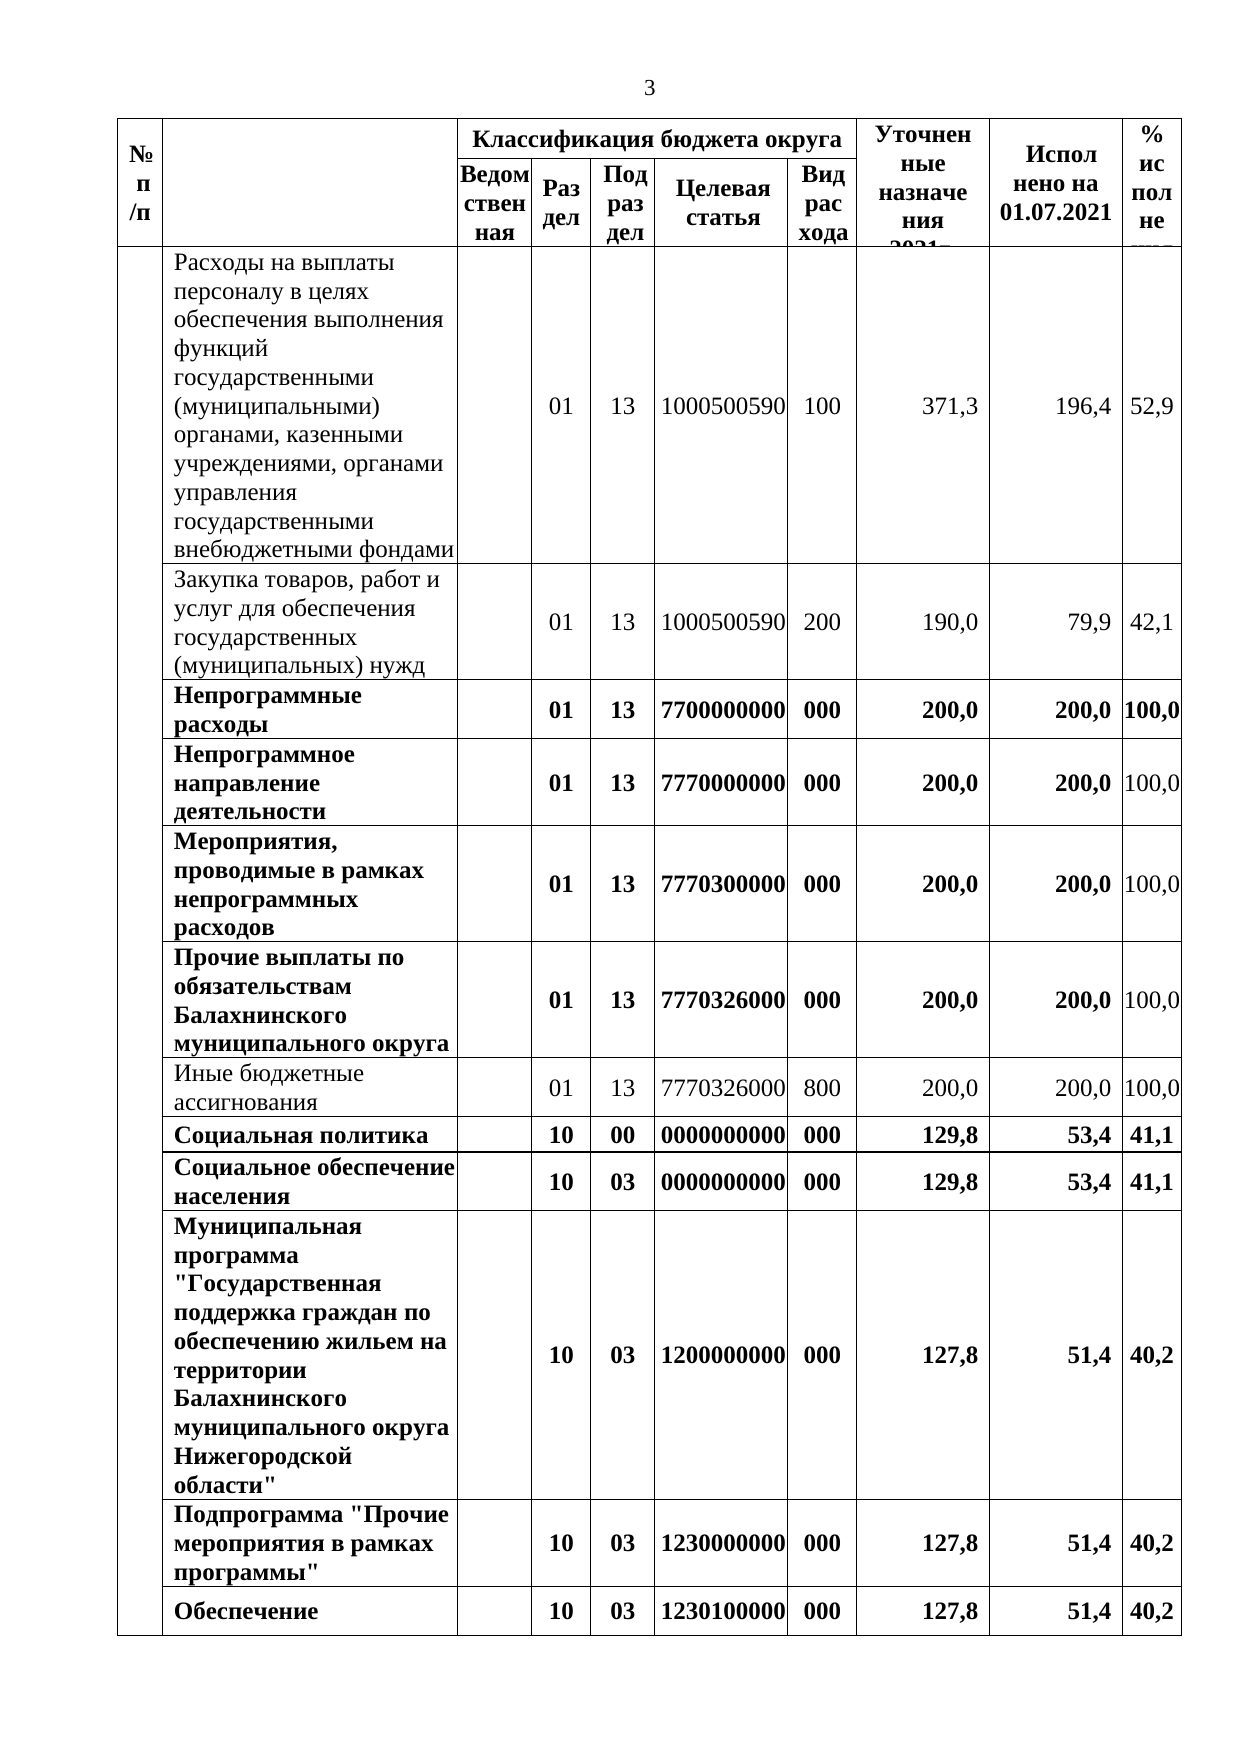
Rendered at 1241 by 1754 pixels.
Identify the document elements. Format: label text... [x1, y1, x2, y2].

table_cell Под раз дел [591, 159, 654, 246]
table_header Уточненные назначе ния 2021г. [857, 119, 989, 246]
table_cell 127,8 [857, 1500, 989, 1586]
table_cell 371,3 [857, 247, 989, 563]
table_cell 100,0 [1123, 739, 1181, 825]
table_cell 01 [532, 680, 590, 738]
table_cell 7770326000 [655, 942, 787, 1057]
table_cell 40,2 [1123, 1587, 1181, 1635]
table_cell Целевая статья [655, 159, 787, 246]
table_cell [458, 247, 531, 563]
table_cell [458, 680, 531, 738]
table_cell 1200000000 [655, 1211, 787, 1498]
table_cell 000 [788, 1153, 856, 1210]
table_cell 196,4 [990, 247, 1122, 563]
table_cell 13 [591, 1058, 654, 1116]
table_cell 10 [532, 1500, 590, 1586]
table_cell 000 [788, 1211, 856, 1498]
table_cell [458, 1587, 531, 1635]
table_cell 129,8 [857, 1117, 989, 1151]
table_cell 13 [591, 564, 654, 679]
table_cell [458, 1211, 531, 1498]
table_header Испол нено на 01.07.2021 [990, 119, 1122, 246]
table_cell 1000500590 [655, 564, 787, 679]
table_cell Раз дел [532, 159, 590, 246]
table_cell 190,0 [857, 564, 989, 679]
table_cell 13 [591, 826, 654, 941]
table_cell 51,4 [990, 1587, 1122, 1635]
table_cell 10 [532, 1117, 590, 1151]
table_cell 1230000000 [655, 1500, 787, 1586]
table_cell 40,2 [1123, 1211, 1181, 1498]
table_cell 100 [788, 247, 856, 563]
table_cell 200,0 [857, 680, 989, 738]
table_cell 1230100000 [655, 1587, 787, 1635]
table_cell 13 [591, 247, 654, 563]
table_cell 200,0 [857, 826, 989, 941]
table_cell Муниципальная программа "Государственная поддержка граждан по обеспечению жильем на территории Балахнинского муниципального округа Нижегородской области" [163, 1211, 457, 1498]
table_cell [458, 1500, 531, 1586]
table_cell 00 [591, 1117, 654, 1151]
table_cell [458, 564, 531, 679]
table_cell 000 [788, 942, 856, 1057]
table_cell 7770326000 [655, 1058, 787, 1116]
table_cell 42,1 [1123, 564, 1181, 679]
table_cell 01 [532, 1058, 590, 1116]
table_cell 53,4 [990, 1153, 1122, 1210]
table_cell 10 [532, 1587, 590, 1635]
table_cell 01 [532, 826, 590, 941]
table_cell Подпрограмма "Прочие мероприятия в рамках программы" [163, 1500, 457, 1586]
table_cell 000 [788, 739, 856, 825]
table_cell 01 [532, 739, 590, 825]
table_cell Ведом ствен ная [458, 159, 531, 246]
table_cell 1000500590 [655, 247, 787, 563]
table_cell [458, 826, 531, 941]
table_cell [458, 739, 531, 825]
table_cell 200,0 [857, 739, 989, 825]
table_cell 10 [532, 1153, 590, 1210]
table_cell 200,0 [990, 739, 1122, 825]
table_cell 100,0 [1123, 1058, 1181, 1116]
table_cell 41,1 [1123, 1117, 1181, 1151]
table_cell Расходы на выплаты персоналу в целях обеспечения выполнения функций государственными (муниципальными) органами, казенными учреждениями, органами управления государственными внебюджетными фондами [163, 247, 457, 563]
table_cell 100,0 [1123, 826, 1181, 941]
table_cell 200,0 [857, 1058, 989, 1116]
table_cell 127,8 [857, 1587, 989, 1635]
table_cell 53,4 [990, 1117, 1122, 1151]
table_cell 40,2 [1123, 1500, 1181, 1586]
table_cell 000 [788, 1500, 856, 1586]
table_cell 100,0 [1123, 942, 1181, 1057]
table_cell 127,8 [857, 1211, 989, 1498]
table_cell 000 [788, 1117, 856, 1151]
table_cell 52,9 [1123, 247, 1181, 563]
table_cell Социальная политика [163, 1117, 457, 1151]
table_cell 200,0 [990, 680, 1122, 738]
table_cell 200,0 [990, 826, 1122, 941]
table_cell 03 [591, 1500, 654, 1586]
table_header Классификация бюджета округа [458, 119, 856, 157]
table_cell Социальное обеспечение населения [163, 1153, 457, 1210]
table_cell Непрограммное направление деятельности [163, 739, 457, 825]
table_cell 13 [591, 680, 654, 738]
table_cell 800 [788, 1058, 856, 1116]
table_cell 7770000000 [655, 739, 787, 825]
table_cell 13 [591, 739, 654, 825]
table_cell 10 [532, 1211, 590, 1498]
table_cell Мероприятия, проводимые в рамках непрограммных расходов [163, 826, 457, 941]
table_cell 7700000000 [655, 680, 787, 738]
table_cell 000 [788, 1587, 856, 1635]
table_cell Непрограммные расходы [163, 680, 457, 738]
table_cell Вид рас хода [788, 159, 856, 246]
table_cell 03 [591, 1211, 654, 1498]
table_cell 01 [532, 564, 590, 679]
table_header [163, 119, 457, 246]
table_cell [458, 1058, 531, 1116]
table_cell 41,1 [1123, 1153, 1181, 1210]
table_cell 01 [532, 247, 590, 563]
table_cell Закупка товаров, работ и услуг для обеспечения государственных (муниципальных) нужд [163, 564, 457, 679]
table_cell [458, 942, 531, 1057]
table_cell 03 [591, 1153, 654, 1210]
table_cell 0000000000 [655, 1117, 787, 1151]
table_cell 0000000000 [655, 1153, 787, 1210]
table_cell Иные бюджетные ассигнования [163, 1058, 457, 1116]
table_cell [458, 1153, 531, 1210]
table_cell 200,0 [990, 1058, 1122, 1116]
table_cell [458, 1117, 531, 1151]
table_cell 200,0 [990, 942, 1122, 1057]
table_cell 51,4 [990, 1211, 1122, 1498]
table_cell 51,4 [990, 1500, 1122, 1586]
table_cell 01 [532, 942, 590, 1057]
table_cell 000 [788, 680, 856, 738]
table_cell 79,9 [990, 564, 1122, 679]
table_cell 129,8 [857, 1153, 989, 1210]
table_cell 13 [591, 942, 654, 1057]
table_cell 200,0 [857, 942, 989, 1057]
table_cell 100,0 [1123, 680, 1181, 738]
table_header № п/п [118, 119, 162, 246]
table_header % ис пол не ния [1123, 119, 1181, 246]
table_cell 200 [788, 564, 856, 679]
table_cell Прочие выплаты по обязательствам Балахнинского муниципального округа [163, 942, 457, 1057]
table_cell 000 [788, 826, 856, 941]
table_cell 03 [591, 1587, 654, 1635]
table_cell 7770300000 [655, 826, 787, 941]
